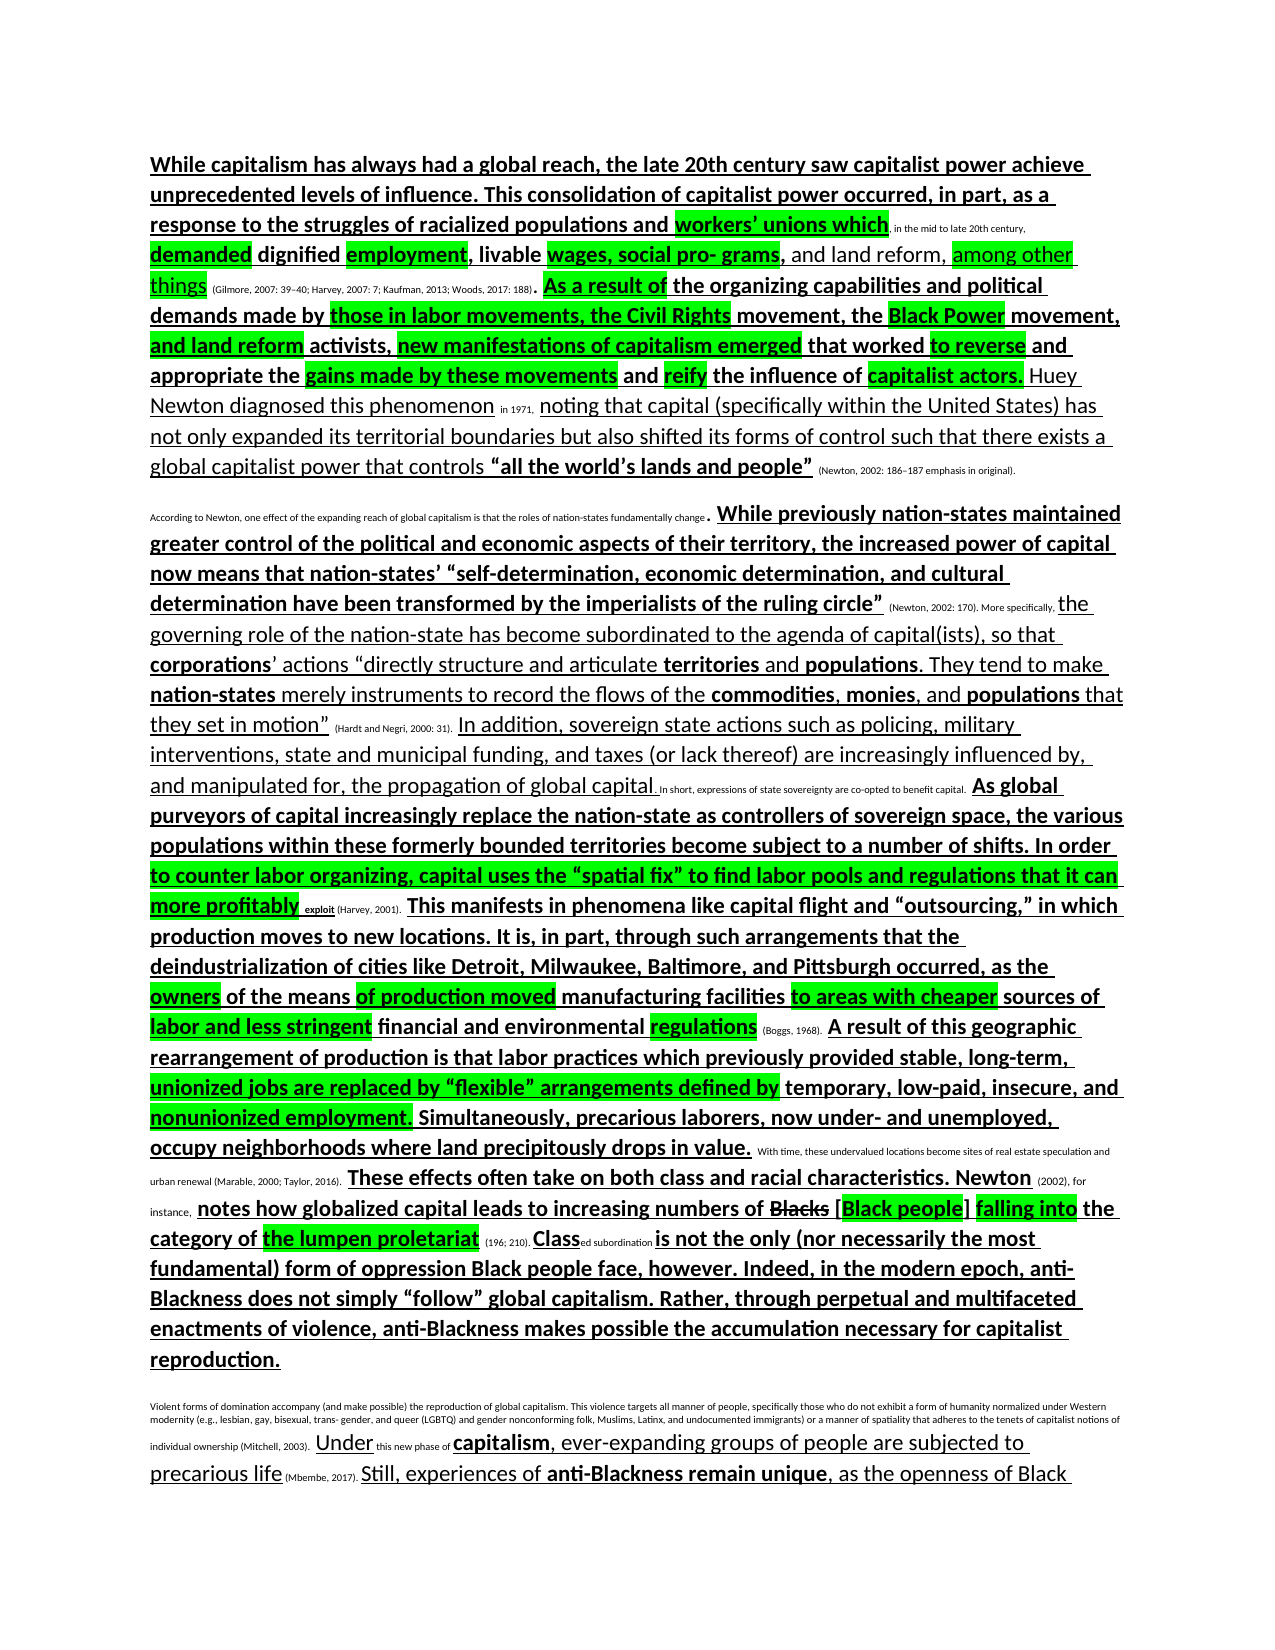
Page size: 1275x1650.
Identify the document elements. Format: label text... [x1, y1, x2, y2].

text According to Newton, one effect of the expanding reach of global capitalism is that the roles of nation-states fundamentally change. While previously nation-states maintained greater control of the political and economic aspects of their territory, the increased power of capital now means that nation-states’ “self-determination, economic determination, and cultural determination have been transformed by the imperialists of the ruling circle” (Newton, 2002: 170). More specifically, the governing role of the nation-state has become subordinated to the agenda of capital(ists), so that corporations’ actions “directly structure and articulate territories and populations. They tend to make nation-states merely instruments to record the flows of the commodities, monies, and populations that they set in motion” (Hardt and Negri, 2000: 31). In addition, sovereign state actions such as policing, military interventions, state and municipal funding, and taxes (or lack thereof) are increasingly influenced by, and manipulated for, the propagation of global capital. In short, expressions of state sovereignty are co-opted to benefit capital. As global purveyors of capital increasingly replace the nation-state as controllers of sovereign space, the various populations within these formerly bounded territories become subject to a number of shifts. In order to counter labor organizing, capital uses the “spatial fix” to find labor pools and regulations that it can more profitably exploit (Harvey, 2001). This manifests in phenomena like capital flight and “outsourcing,” in which production moves to new locations. It is, in part, through such arrangements that the deindustrialization of cities like Detroit, Milwaukee, Baltimore, and Pittsburgh occurred, as the owners of the means of production moved manufacturing facilities to areas with cheaper sources of labor and less stringent financial and environmental regulations (Boggs, 1968). A result of this geographic rearrangement of production is that labor practices which previously provided stable, long-term, unionized jobs are replaced by “flexible” arrangements defined by temporary, low-paid, insecure, and nonunionized employment. Simultaneously, precarious laborers, now under- and unemployed, occupy neighborhoods where land precipitously drops in value. With time, these undervalued locations become sites of real estate speculation and urban renewal (Marable, 2000; Taylor, 2016). These effects often take on both class and racial characteristics. Newton (2002), for instance, notes how globalized capital leads to increasing numbers of Blacks [Black people] falling into the category of the lumpen proletariat (196; 210). Classed subordination is not the only (nor necessarily the most fundamental) form of oppression Black people face, however. Indeed, in the modern epoch, anti-Blackness does not simply “follow” global capitalism. Rather, through perpetual and multifaceted enactments of violence, anti-Blackness makes possible the accumulation necessary for capitalist reproduction. [150, 499, 1125, 1373]
text While capitalism has always had a global reach, the late 20th century saw capitalist power achieve unprecedented levels of influence. This consolidation of capitalist power occurred, in part, as a response to the struggles of racialized populations and workers’ unions which, in the mid to late 20th century, demanded dignified employment, livable wages, social pro- grams, and land reform, among other things (Gilmore, 2007: 39–40; Harvey, 2007: 7; Kaufman, 2013; Woods, 2017: 188). As a result of the organizing capabilities and political demands made by those in labor movements, the Civil Rights movement, the Black Power movement, and land reform activists, new manifestations of capitalism emerged that worked to reverse and appropriate the gains made by these movements and reify the influence of capitalist actors. Huey Newton diagnosed this phenomenon in 1971, noting that capital (specifically within the United States) has not only expanded its territorial boundaries but also shifted its forms of control such that there exists a global capitalist power that controls “all the world’s lands and people” (Newton, 2002: 186–187 emphasis in original). [150, 150, 1125, 480]
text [150, 1400, 1125, 1487]
